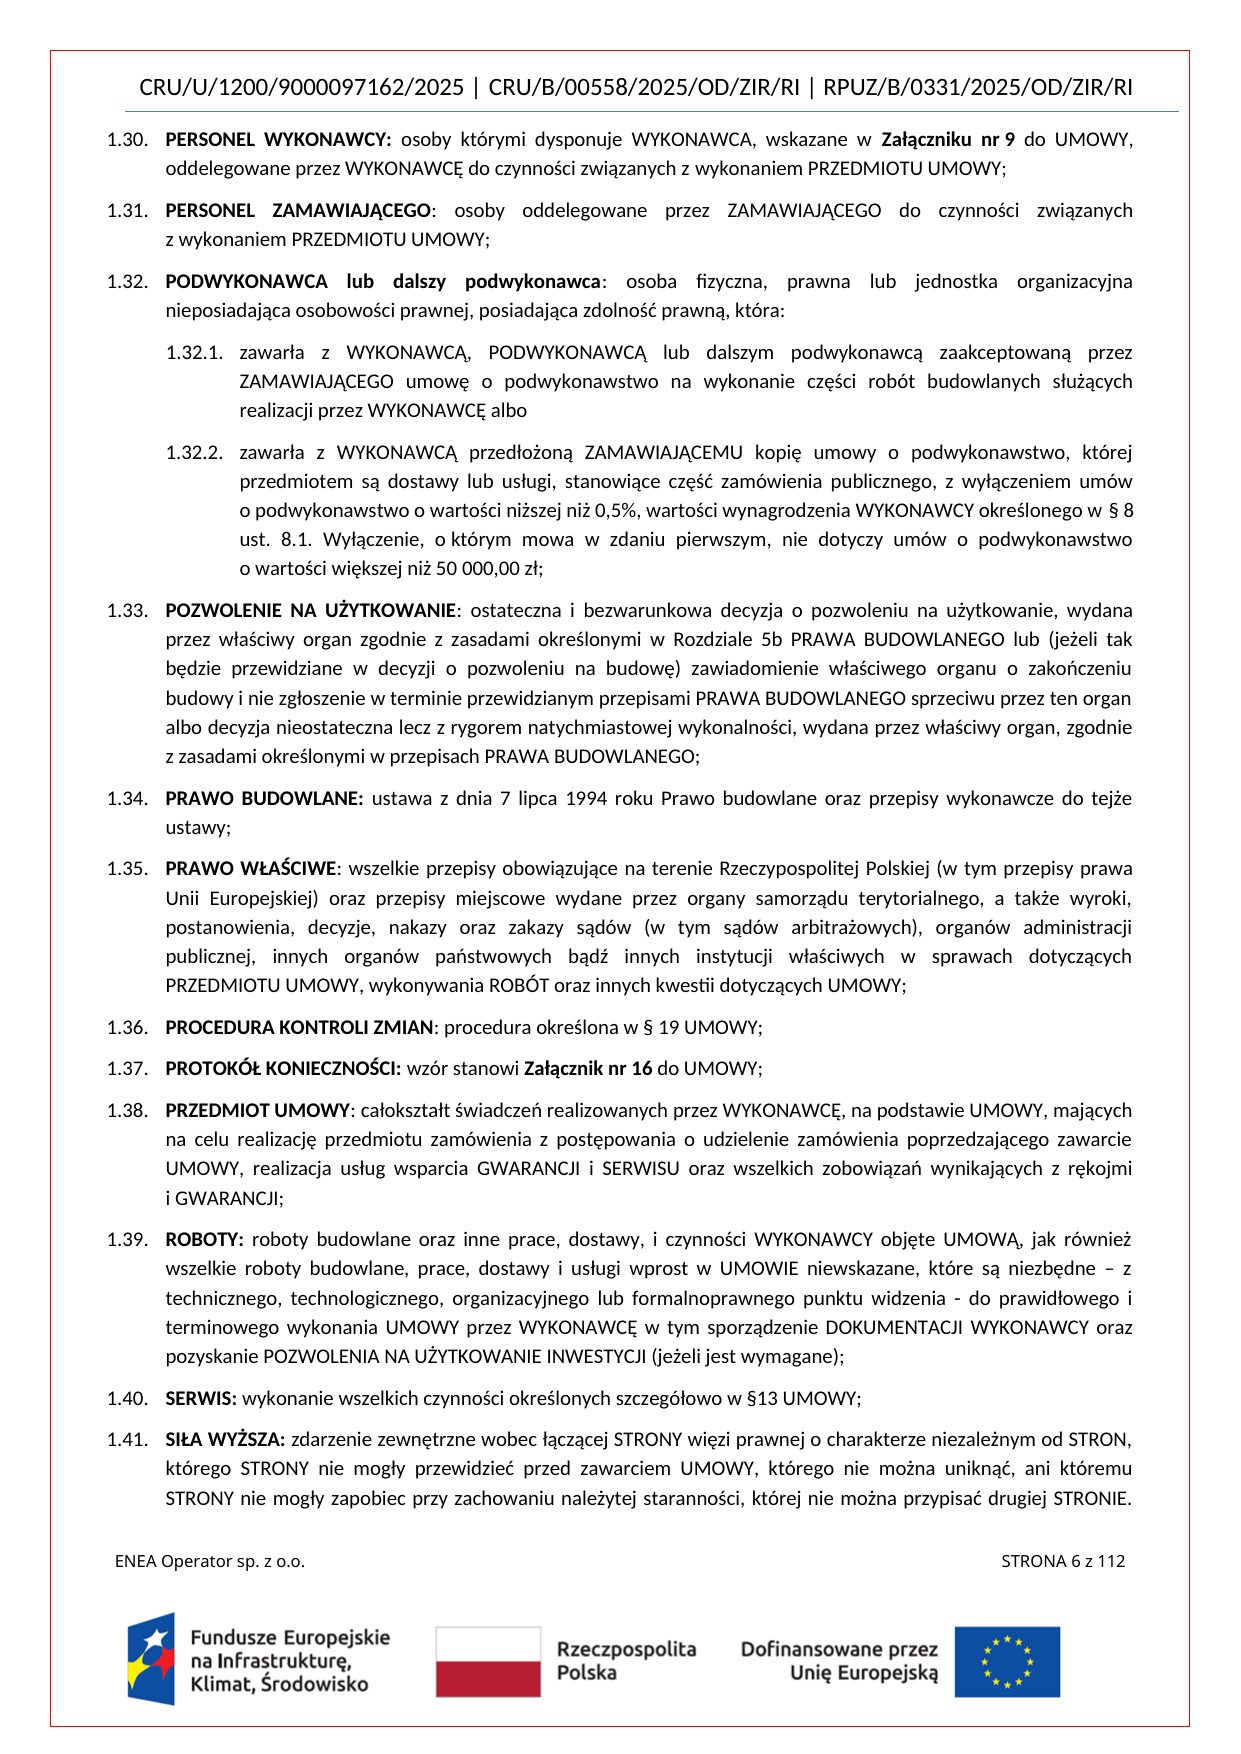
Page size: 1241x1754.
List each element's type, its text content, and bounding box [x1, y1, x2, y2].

list POZWOLENIE NA UŻYTKOWANIE: ostateczna i bezwarunkowa decyzja o pozwoleniu na użytkowanie, wydana przez właściwy organ zgodnie z zasadami określonymi w Rozdziale 5b PRAWA BUDOWLANEGO lub (jeżeli tak będzie przewidziane w decyzji o pozwoleniu na budowę) zawiadomienie właściwego organu o zakończeniu budowy i nie zgłoszenie w terminie przewidzianym przepisami PRAWA BUDOWLANEGO sprzeciwu przez ten organ albo decyzja nieostateczna lecz z rygorem natychmiastowej wykonalności, wydana przez właściwy organ, zgodnie z zasadami określonymi w przepisach PRAWA BUDOWLANEGO; [106, 597, 1134, 768]
picture [106, 1589, 1074, 1726]
list PROTOKÓŁ KONIECZNOŚCI: wzór stanowi Załącznik nr 16 do UMOWY; [106, 1056, 1134, 1081]
list ROBOTY: roboty budowlane oraz inne prace, dostawy, i czynności WYKONAWCY objęte UMOWĄ, jak również wszelkie roboty budowlane, prace, dostawy i usługi wprost w UMOWIE niewskazane, które są niezbędne – z technicznego, technologicznego, organizacyjnego lub formalnoprawnego punktu widzenia - do prawidłowego i terminowego wykonania UMOWY przez WYKONAWCĘ w tym sporządzenie DOKUMENTACJI WYKONAWCY oraz pozyskanie POZWOLENIA NA UŻYTKOWANIE INWESTYCJI (jeżeli jest wymagane); [106, 1226, 1134, 1368]
list zawarła z WYKONAWCĄ, PODWYKONAWCĄ lub dalszym podwykonawcą zaakceptowaną przez ZAMAWIAJĄCEGO umowę o podwykonawstwo na wykonanie części robót budowlanych służących realizacji przez WYKONAWCĘ albo [166, 339, 1134, 423]
list SERWIS: wykonanie wszelkich czynności określonych szczegółowo w §13 UMOWY; [106, 1385, 1134, 1410]
list PERSONEL ZAMAWIAJĄCEGO: osoby oddelegowane przez ZAMAWIAJĄCEGO do czynności związanych z wykonaniem PRZEDMIOTU UMOWY; [106, 197, 1134, 252]
list PODWYKONAWCA lub dalszy podwykonawca: osoba fizyczna, prawna lub jednostka organizacyjna nieposiadająca osobowości prawnej, posiadająca zdolność prawną, która: [106, 268, 1134, 323]
list PRAWO BUDOWLANE: ustawa z dnia 7 lipca 1994 roku Prawo budowlane oraz przepisy wykonawcze do tejże ustawy; [106, 785, 1134, 839]
list PRAWO WŁAŚCIWE: wszelkie przepisy obowiązujące na terenie Rzeczypospolitej Polskiej (w tym przepisy prawa Unii Europejskiej) oraz przepisy miejscowe wydane przez organy samorządu terytorialnego, a także wyroki, postanowienia, decyzje, nakazy oraz zakazy sądów (w tym sądów arbitrażowych), organów administracji publicznej, innych organów państwowych bądź innych instytucji właściwych w sprawach dotyczących PRZEDMIOTU UMOWY, wykonywania ROBÓT oraz innych kwestii dotyczących UMOWY; [106, 856, 1134, 998]
list PERSONEL WYKONAWCY: osoby którymi dysponuje WYKONAWCA, wskazane w Załączniku nr 9 do UMOWY, oddelegowane przez WYKONAWCĘ do czynności związanych z wykonaniem PRZEDMIOTU UMOWY; [106, 126, 1134, 181]
list PRZEDMIOT UMOWY: całokształt świadczeń realizowanych przez WYKONAWCĘ, na podstawie UMOWY, mających na celu realizację przedmiotu zamówienia z postępowania o udzielenie zamówienia poprzedzającego zawarcie UMOWY, realizacja usług wsparcia GWARANCJI i SERWISU oraz wszelkich zobowiązań wynikających z rękojmi i GWARANCJI; [106, 1097, 1134, 1210]
list zawarła z WYKONAWCĄ przedłożoną ZAMAWIAJĄCEMU kopię umowy o podwykonawstwo, której przedmiotem są dostawy lub usługi, stanowiące część zamówienia publicznego, z wyłączeniem umów o podwykonawstwo o wartości niższej niż 0,5%, wartości wynagrodzenia WYKONAWCY określonego w § 8 ust. 8.1. Wyłączenie, o którym mowa w zdaniu pierwszym, nie dotyczy umów o podwykonawstwo o wartości większej niż 50 000,00 zł; [165, 439, 1134, 581]
list PROCEDURA KONTROLI ZMIAN: procedura określona w § 19 UMOWY; [106, 1014, 1134, 1039]
